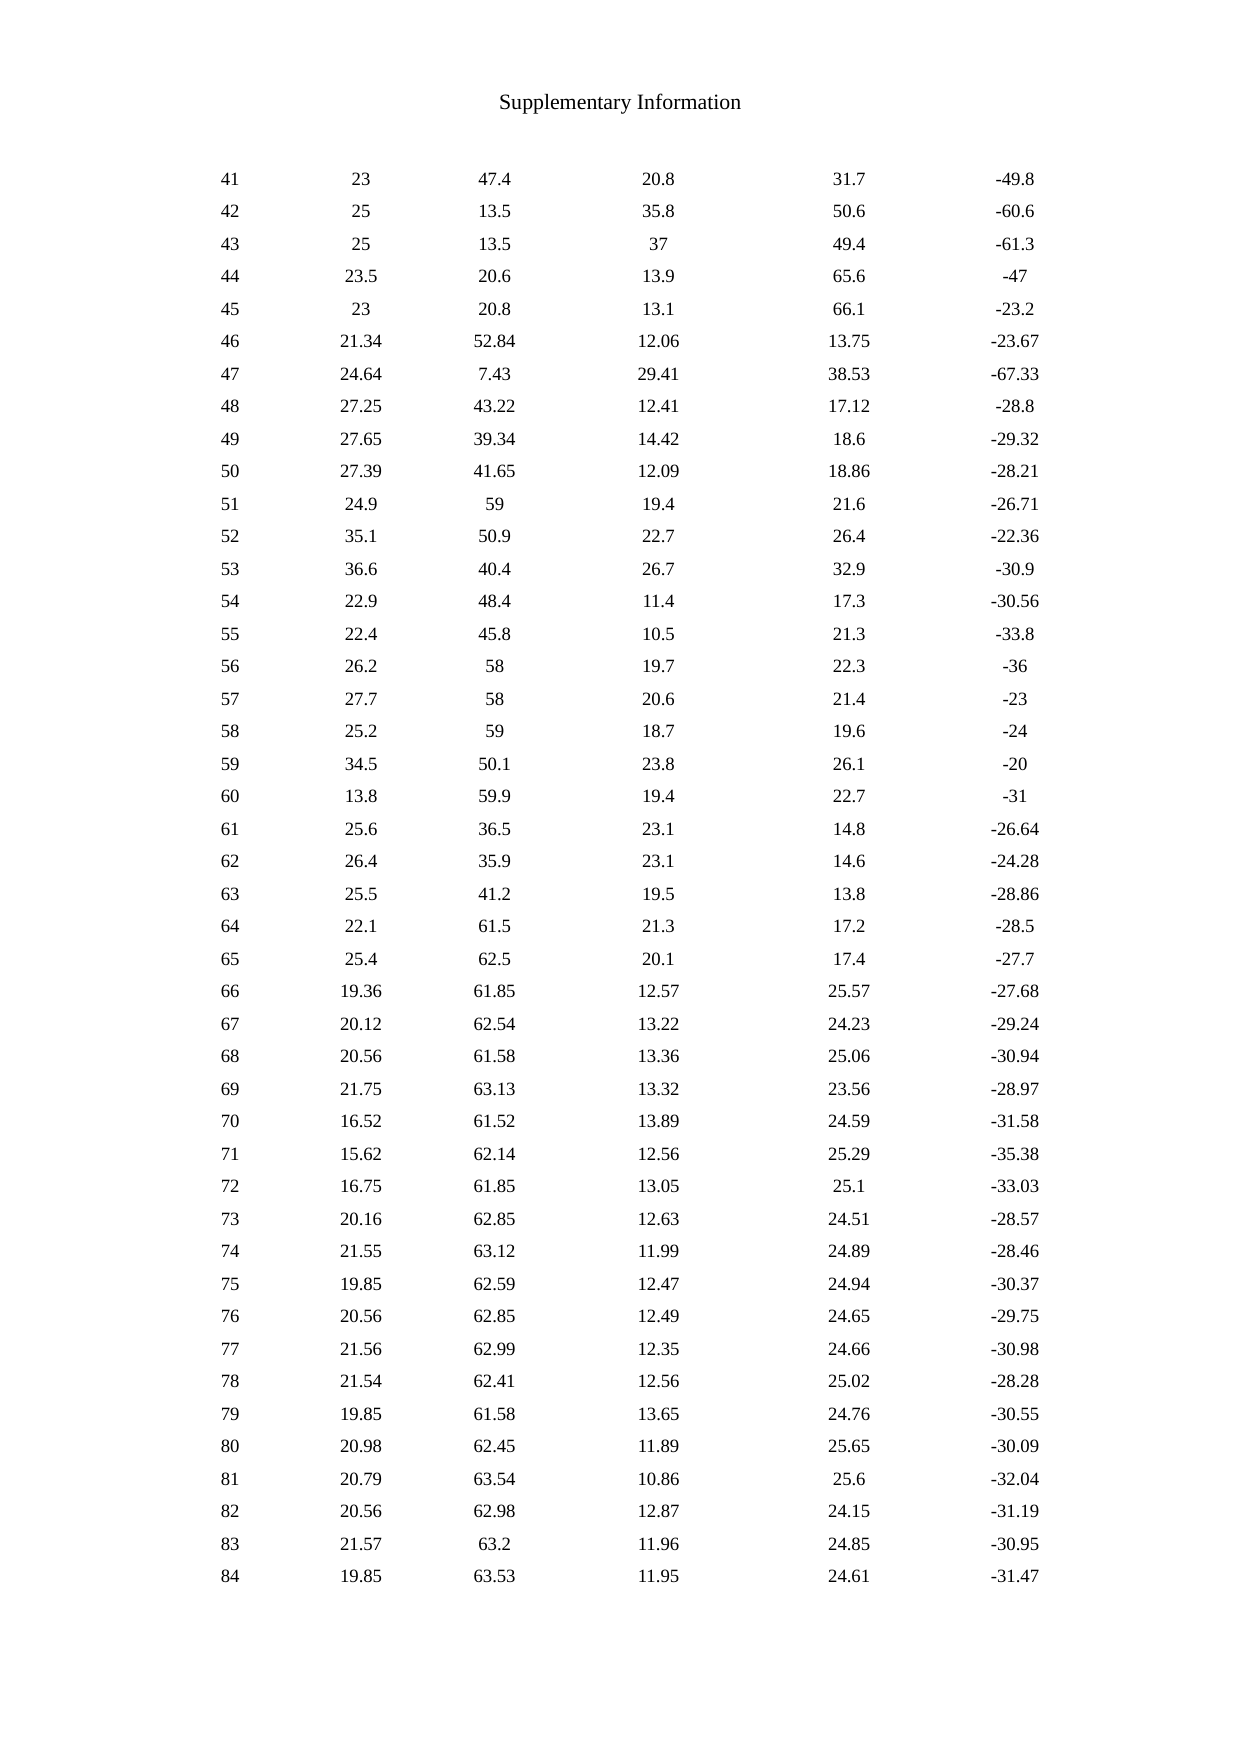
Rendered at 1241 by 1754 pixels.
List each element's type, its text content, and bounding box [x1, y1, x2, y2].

table_cell 47.4 [421, 162, 567, 194]
table_cell 43.22 [421, 390, 567, 422]
table_cell 35.1 [300, 520, 421, 552]
table_cell 49 [160, 422, 300, 454]
table_cell 35.8 [568, 195, 749, 227]
table_cell 61.58 [421, 1040, 567, 1072]
table_cell 13.05 [568, 1170, 749, 1202]
table_cell 19.85 [300, 1267, 421, 1299]
table_cell 62.41 [421, 1365, 567, 1397]
table_cell 69 [160, 1072, 300, 1104]
table_cell 24.94 [749, 1267, 949, 1299]
table_cell 25.6 [300, 812, 421, 844]
table_cell 25.5 [300, 877, 421, 909]
table_cell -31.58 [949, 1105, 1081, 1137]
table_cell 19.6 [749, 715, 949, 747]
table_cell 61.5 [421, 910, 567, 942]
table_cell 62.5 [421, 942, 567, 974]
table_cell 27.25 [300, 390, 421, 422]
table_cell 62.54 [421, 1007, 567, 1039]
table_cell 81 [160, 1462, 300, 1494]
table_cell 27.65 [300, 422, 421, 454]
table_cell -28.97 [949, 1072, 1081, 1104]
table_cell 61.85 [421, 975, 567, 1007]
table_cell -28.5 [949, 910, 1081, 942]
table_cell -28.28 [949, 1365, 1081, 1397]
table_cell 19.7 [568, 650, 749, 682]
table_cell 62.99 [421, 1332, 567, 1364]
table_cell 54 [160, 585, 300, 617]
table_cell 65.6 [749, 260, 949, 292]
table_cell 13.9 [568, 260, 749, 292]
table_cell 19.5 [568, 877, 749, 909]
table_cell 21.54 [300, 1365, 421, 1397]
table_cell 84 [160, 1560, 300, 1592]
table_cell -26.71 [949, 487, 1081, 519]
table_cell -24 [949, 715, 1081, 747]
table_cell 58 [160, 715, 300, 747]
table_cell 24.23 [749, 1007, 949, 1039]
table_cell 59 [421, 487, 567, 519]
table_cell 63.54 [421, 1462, 567, 1494]
table_cell 76 [160, 1300, 300, 1332]
table_cell 12.35 [568, 1332, 749, 1364]
table_cell 53 [160, 552, 300, 584]
table_cell 20.16 [300, 1202, 421, 1234]
table_cell 24.76 [749, 1397, 949, 1429]
table_cell 13.65 [568, 1397, 749, 1429]
table_cell 24.85 [749, 1527, 949, 1559]
table_cell 16.75 [300, 1170, 421, 1202]
table_cell 25 [300, 195, 421, 227]
table_cell 13.22 [568, 1007, 749, 1039]
table_cell 22.7 [749, 780, 949, 812]
table_cell 20.56 [300, 1300, 421, 1332]
table_cell 11.95 [568, 1560, 749, 1592]
table_cell -30.9 [949, 552, 1081, 584]
table_cell 24.89 [749, 1235, 949, 1267]
table_cell 13.5 [421, 227, 567, 259]
table_cell -29.75 [949, 1300, 1081, 1332]
table_cell 59 [160, 747, 300, 779]
table_cell 62.85 [421, 1202, 567, 1234]
table_cell 21.75 [300, 1072, 421, 1104]
table_cell 25.57 [749, 975, 949, 1007]
table_cell -47 [949, 260, 1081, 292]
table_cell 49.4 [749, 227, 949, 259]
table_cell -28.57 [949, 1202, 1081, 1234]
table_cell 20.56 [300, 1495, 421, 1527]
table_cell 22.9 [300, 585, 421, 617]
table_cell 60 [160, 780, 300, 812]
table_cell 24.59 [749, 1105, 949, 1137]
table_cell 25 [300, 227, 421, 259]
table_cell 20.12 [300, 1007, 421, 1039]
table_cell 83 [160, 1527, 300, 1559]
table_cell 21.3 [749, 617, 949, 649]
table_cell 13.75 [749, 325, 949, 357]
table_cell 15.62 [300, 1137, 421, 1169]
table_cell 23.1 [568, 845, 749, 877]
table_cell 17.4 [749, 942, 949, 974]
table_cell 48.4 [421, 585, 567, 617]
table_cell -30.95 [949, 1527, 1081, 1559]
table_cell 36.6 [300, 552, 421, 584]
table_cell 32.9 [749, 552, 949, 584]
table_cell -23 [949, 682, 1081, 714]
table_cell 71 [160, 1137, 300, 1169]
table_cell 20.6 [421, 260, 567, 292]
table_cell 23.5 [300, 260, 421, 292]
table_cell 21.34 [300, 325, 421, 357]
table_cell 77 [160, 1332, 300, 1364]
table_cell 41 [160, 162, 300, 194]
table_cell 48 [160, 390, 300, 422]
table_cell 25.02 [749, 1365, 949, 1397]
table_cell 39.34 [421, 422, 567, 454]
table_cell 57 [160, 682, 300, 714]
table_cell 52.84 [421, 325, 567, 357]
table_cell -31.47 [949, 1560, 1081, 1592]
table_cell 12.56 [568, 1365, 749, 1397]
table_cell 45 [160, 292, 300, 324]
table_cell 50.6 [749, 195, 949, 227]
table_cell 12.87 [568, 1495, 749, 1527]
table_cell 42 [160, 195, 300, 227]
table_cell 20.6 [568, 682, 749, 714]
table_cell 18.6 [749, 422, 949, 454]
table_cell 55 [160, 617, 300, 649]
table_cell -28.46 [949, 1235, 1081, 1267]
table_cell 12.56 [568, 1137, 749, 1169]
table_cell 11.4 [568, 585, 749, 617]
table_cell 13.89 [568, 1105, 749, 1137]
table_cell 20.56 [300, 1040, 421, 1072]
table_cell 65 [160, 942, 300, 974]
table_cell 62.85 [421, 1300, 567, 1332]
table_cell 46 [160, 325, 300, 357]
table_cell 24.9 [300, 487, 421, 519]
table_cell -36 [949, 650, 1081, 682]
table_cell -60.6 [949, 195, 1081, 227]
table_cell -26.64 [949, 812, 1081, 844]
table_cell -30.98 [949, 1332, 1081, 1364]
table_cell 63 [160, 877, 300, 909]
table_cell 19.85 [300, 1560, 421, 1592]
table_cell 56 [160, 650, 300, 682]
table_cell 17.12 [749, 390, 949, 422]
table_cell 12.06 [568, 325, 749, 357]
table_cell -22.36 [949, 520, 1081, 552]
table_cell 78 [160, 1365, 300, 1397]
table_cell -29.32 [949, 422, 1081, 454]
table_cell 12.57 [568, 975, 749, 1007]
table_cell 63.2 [421, 1527, 567, 1559]
table_cell 59.9 [421, 780, 567, 812]
table_cell 10.5 [568, 617, 749, 649]
table_cell 63.13 [421, 1072, 567, 1104]
table_cell 13.8 [749, 877, 949, 909]
table_cell 62 [160, 845, 300, 877]
table_cell 12.47 [568, 1267, 749, 1299]
table_cell 24.51 [749, 1202, 949, 1234]
table_cell 13.1 [568, 292, 749, 324]
table_cell 21.3 [568, 910, 749, 942]
table_cell 22.1 [300, 910, 421, 942]
table_cell 75 [160, 1267, 300, 1299]
table_cell 31.7 [749, 162, 949, 194]
table_cell 24.66 [749, 1332, 949, 1364]
table_cell -30.09 [949, 1430, 1081, 1462]
table_cell 26.1 [749, 747, 949, 779]
table_cell 40.4 [421, 552, 567, 584]
table_cell -23.67 [949, 325, 1081, 357]
table_cell 20.8 [568, 162, 749, 194]
table_cell 62.98 [421, 1495, 567, 1527]
table_cell 58 [421, 682, 567, 714]
table_cell 44 [160, 260, 300, 292]
table_cell 62.45 [421, 1430, 567, 1462]
table_cell 23 [300, 162, 421, 194]
table_cell 50.1 [421, 747, 567, 779]
table_cell 11.96 [568, 1527, 749, 1559]
table_cell 79 [160, 1397, 300, 1429]
table_cell 19.36 [300, 975, 421, 1007]
table_cell 23.1 [568, 812, 749, 844]
table_cell 73 [160, 1202, 300, 1234]
table_cell 51 [160, 487, 300, 519]
table_cell -28.86 [949, 877, 1081, 909]
table_cell 25.29 [749, 1137, 949, 1169]
table_cell 18.7 [568, 715, 749, 747]
table_cell 68 [160, 1040, 300, 1072]
table_cell 43 [160, 227, 300, 259]
table_cell 13.36 [568, 1040, 749, 1072]
table_cell -29.24 [949, 1007, 1081, 1039]
table_cell 70 [160, 1105, 300, 1137]
table_cell 20.98 [300, 1430, 421, 1462]
table_cell 17.2 [749, 910, 949, 942]
table_cell -24.28 [949, 845, 1081, 877]
table_cell 50.9 [421, 520, 567, 552]
table_cell 66.1 [749, 292, 949, 324]
table_cell 10.86 [568, 1462, 749, 1494]
table_cell 59 [421, 715, 567, 747]
table_cell -23.2 [949, 292, 1081, 324]
table_cell 22.4 [300, 617, 421, 649]
table_cell 12.49 [568, 1300, 749, 1332]
table_cell 20.8 [421, 292, 567, 324]
table_cell 38.53 [749, 357, 949, 389]
table_cell 21.6 [749, 487, 949, 519]
table_cell 13.32 [568, 1072, 749, 1104]
table_cell 20.1 [568, 942, 749, 974]
table_cell -33.8 [949, 617, 1081, 649]
table_cell 16.52 [300, 1105, 421, 1137]
table_cell 64 [160, 910, 300, 942]
table_cell -33.03 [949, 1170, 1081, 1202]
table_cell 26.4 [749, 520, 949, 552]
table_cell 19.4 [568, 780, 749, 812]
table_cell 41.2 [421, 877, 567, 909]
table_cell 14.6 [749, 845, 949, 877]
table_cell 24.15 [749, 1495, 949, 1527]
table_cell -49.8 [949, 162, 1081, 194]
table_cell 20.79 [300, 1462, 421, 1494]
table_cell -30.56 [949, 585, 1081, 617]
table_cell 45.8 [421, 617, 567, 649]
table_cell 18.86 [749, 455, 949, 487]
table_cell -27.7 [949, 942, 1081, 974]
table_cell 7.43 [421, 357, 567, 389]
table_cell 41.65 [421, 455, 567, 487]
table_cell 34.5 [300, 747, 421, 779]
table_cell 25.4 [300, 942, 421, 974]
table_cell 25.1 [749, 1170, 949, 1202]
table_cell -35.38 [949, 1137, 1081, 1169]
table_cell 35.9 [421, 845, 567, 877]
table_cell 22.3 [749, 650, 949, 682]
table_cell 11.99 [568, 1235, 749, 1267]
table_cell 82 [160, 1495, 300, 1527]
table_cell 62.14 [421, 1137, 567, 1169]
table_cell 14.42 [568, 422, 749, 454]
table_cell 24.64 [300, 357, 421, 389]
table_cell -28.21 [949, 455, 1081, 487]
table_cell 14.8 [749, 812, 949, 844]
table_cell -27.68 [949, 975, 1081, 1007]
table_cell 67 [160, 1007, 300, 1039]
table_cell 13.8 [300, 780, 421, 812]
table_cell 61.58 [421, 1397, 567, 1429]
table_cell -61.3 [949, 227, 1081, 259]
table_cell 21.4 [749, 682, 949, 714]
table_cell 12.41 [568, 390, 749, 422]
table_cell 24.61 [749, 1560, 949, 1592]
table_cell 63.12 [421, 1235, 567, 1267]
table_cell 26.7 [568, 552, 749, 584]
table_cell 17.3 [749, 585, 949, 617]
table_cell 58 [421, 650, 567, 682]
table_cell -30.37 [949, 1267, 1081, 1299]
table_cell -31 [949, 780, 1081, 812]
table_cell 61.85 [421, 1170, 567, 1202]
table_cell -67.33 [949, 357, 1081, 389]
table_cell 62.59 [421, 1267, 567, 1299]
table_cell 27.39 [300, 455, 421, 487]
table_cell 21.56 [300, 1332, 421, 1364]
table_cell 61 [160, 812, 300, 844]
table_cell 74 [160, 1235, 300, 1267]
table_cell 63.53 [421, 1560, 567, 1592]
table_cell 25.6 [749, 1462, 949, 1494]
table_cell 26.2 [300, 650, 421, 682]
table_cell 19.4 [568, 487, 749, 519]
table_cell 52 [160, 520, 300, 552]
table_cell 23.8 [568, 747, 749, 779]
table_cell -30.94 [949, 1040, 1081, 1072]
table_cell -20 [949, 747, 1081, 779]
table_cell 29.41 [568, 357, 749, 389]
table_cell 80 [160, 1430, 300, 1462]
table_cell -31.19 [949, 1495, 1081, 1527]
table_cell 27.7 [300, 682, 421, 714]
table_cell 24.65 [749, 1300, 949, 1332]
table_cell 50 [160, 455, 300, 487]
table_cell 37 [568, 227, 749, 259]
table_cell 23 [300, 292, 421, 324]
table_cell 66 [160, 975, 300, 1007]
table_cell 25.65 [749, 1430, 949, 1462]
table_cell 21.57 [300, 1527, 421, 1559]
table_cell 61.52 [421, 1105, 567, 1137]
table_cell 19.85 [300, 1397, 421, 1429]
table_cell 47 [160, 357, 300, 389]
table_cell 21.55 [300, 1235, 421, 1267]
table_cell 13.5 [421, 195, 567, 227]
table_cell 26.4 [300, 845, 421, 877]
table_cell 72 [160, 1170, 300, 1202]
table_cell 11.89 [568, 1430, 749, 1462]
table_cell 22.7 [568, 520, 749, 552]
table_cell -30.55 [949, 1397, 1081, 1429]
table_cell 12.63 [568, 1202, 749, 1234]
table_cell 25.06 [749, 1040, 949, 1072]
table_cell 25.2 [300, 715, 421, 747]
table_cell 36.5 [421, 812, 567, 844]
table_cell 23.56 [749, 1072, 949, 1104]
table_cell 12.09 [568, 455, 749, 487]
table_cell -28.8 [949, 390, 1081, 422]
table_cell -32.04 [949, 1462, 1081, 1494]
